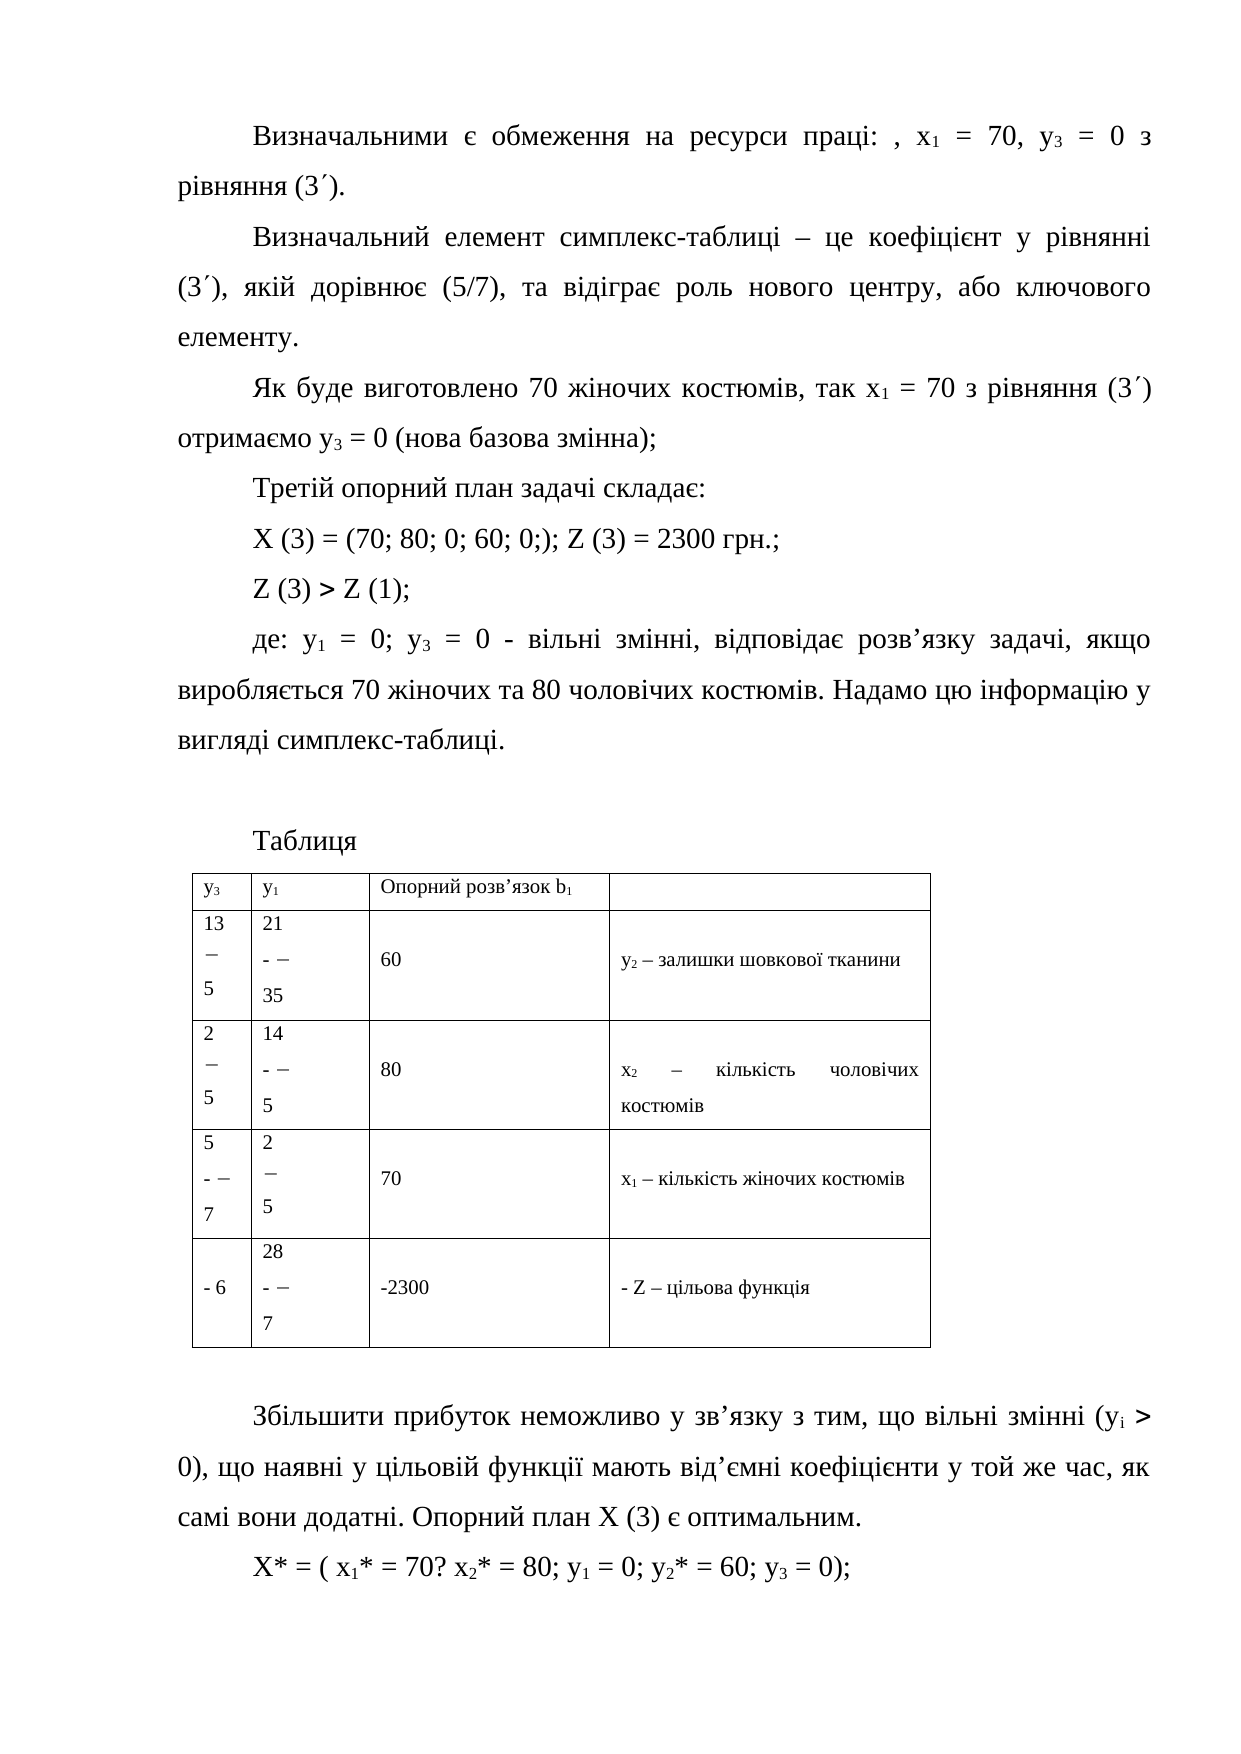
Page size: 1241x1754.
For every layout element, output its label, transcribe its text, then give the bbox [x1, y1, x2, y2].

text Х (3) = (70; 80; 0; 60; 0;); Z (3) = 2300 грн.; [177, 521, 1152, 554]
table_header у1 [252, 874, 369, 910]
table_cell 21 - 35 [252, 911, 369, 1019]
table_cell -2300 [370, 1239, 609, 1347]
table_cell 28 - 7 [252, 1239, 369, 1347]
text Третій опорний план задачі складає: [177, 471, 1152, 504]
table_cell 2 5 [252, 1130, 369, 1238]
table_cell 5 - 7 [193, 1130, 251, 1238]
table_cell - 6 [193, 1239, 251, 1347]
text Визначальними є обмеження на ресурси праці: , х1 = 70, у3 = 0 з рівняння (3). [177, 118, 1152, 202]
text Збільшити прибуток неможливо у зв’язку з тим, що вільні змінні (уі 0), що наявні у цільовій функції мають від’ємні коефіцієнти у той же час, як самі вони додатні. Опорний план Х (3) є оптимальним. [177, 1398, 1152, 1533]
text Z (3) Z (1); [177, 571, 1152, 605]
table_cell 14 - 5 [252, 1021, 369, 1129]
table_header у3 [193, 874, 251, 910]
table_cell у2 – залишки шовкової тканини [610, 911, 930, 1019]
table_cell 13 5 [193, 911, 251, 1019]
text Таблиця [177, 823, 1152, 856]
table_cell 80 [370, 1021, 609, 1129]
text Як буде виготовлено 70 жіночих костюмів, так х1 = 70 з рівняння (3) отримаємо у3 = 0 (нова базова змінна); [177, 370, 1152, 454]
table_cell х1 – кількість жіночих костюмів [610, 1130, 930, 1238]
table_header [610, 874, 930, 910]
table_cell - Z – цільова функція [610, 1239, 930, 1347]
table_cell 2 5 [193, 1021, 251, 1129]
table_cell х2 – кількість чоловічих костюмів [610, 1021, 930, 1129]
table_header Опорний розв’язок b1 [370, 874, 609, 910]
text де: у1 = 0; у3 = 0 - вільні змінні, відповідає розв’язку задачі, якщо виробляється 70 жіночих та 80 чоловічих костюмів. Надамо цю інформацію у вигляді симплекс-таблиці. [177, 622, 1152, 756]
text Визначальний елемент симплекс-таблиці – це коефіцієнт у рівнянні (3), якій дорівнює (5/7), та відіграє роль нового центру, або ключового елементу. [177, 219, 1152, 353]
table_cell 70 [370, 1130, 609, 1238]
table_cell 60 [370, 911, 609, 1019]
text Х* = ( х1* = 70? х2* = 80; у1 = 0; у2* = 60; у3 = 0); [177, 1549, 1152, 1583]
